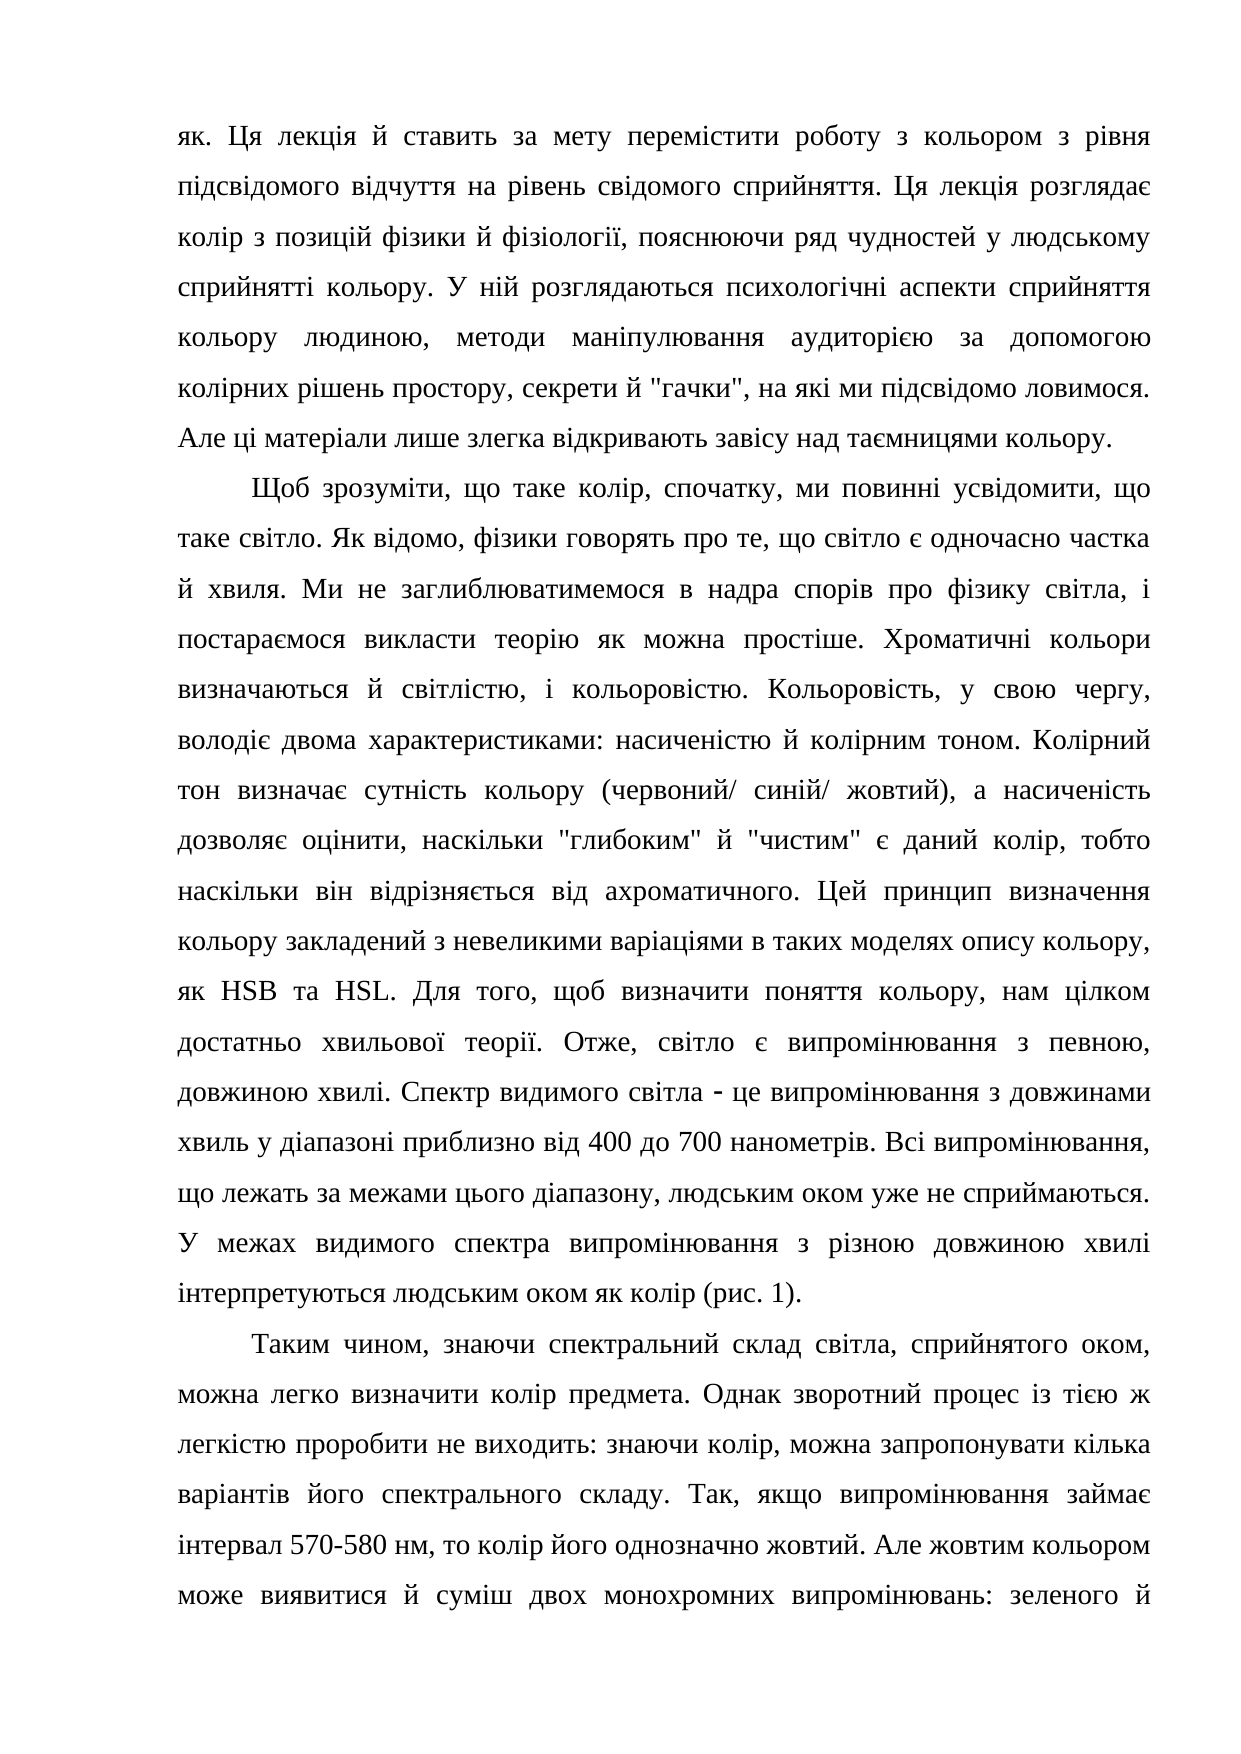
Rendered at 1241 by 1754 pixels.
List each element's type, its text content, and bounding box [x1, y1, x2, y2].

text Щоб зрозуміти, що таке колір, спочатку, ми повинні усвідомити, що таке світло. Як відомо, фізики говорять про те, що світло є одночасно частка й хвиля. Ми не заглиблюватимемося в надра спорів про фізику світла, і постараємося викласти теорію як можна простіше. Хроматичні кольори визначаються й світлістю, і кольоровістю. Кольоровість, у свою чергу, володіє двома характеристиками: насиченістю й колірним тоном. Колірний тон визначає сутність кольору (червоний/ синій/ жовтий), а насиченість дозволяє оцінити, наскільки "глибоким" й "чистим" є даний колір, тобто наскільки він відрізняється від ахроматичного. Цей принцип визначення кольору закладений з невеликими варіаціями в таких моделях опису кольору, як HSB та HSL. Для того, щоб визначити поняття кольору, нам цілком достатньо хвильової теорії. Отже, світло є випромінювання з певною, довжиною хвилі. Спектр видимого світла це випромінювання з довжинами хвиль у діапазоні приблизно від 400 до 700 нанометрів. Всі випромінювання, що лежать за межами цього діапазону, людським оком уже не сприймаються. У межах видимого спектра випромінювання з різною довжиною хвилі інтерпретуються людським оком як колір (рис. 1). [177, 470, 1152, 1309]
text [177, 1326, 1152, 1611]
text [177, 118, 1152, 453]
